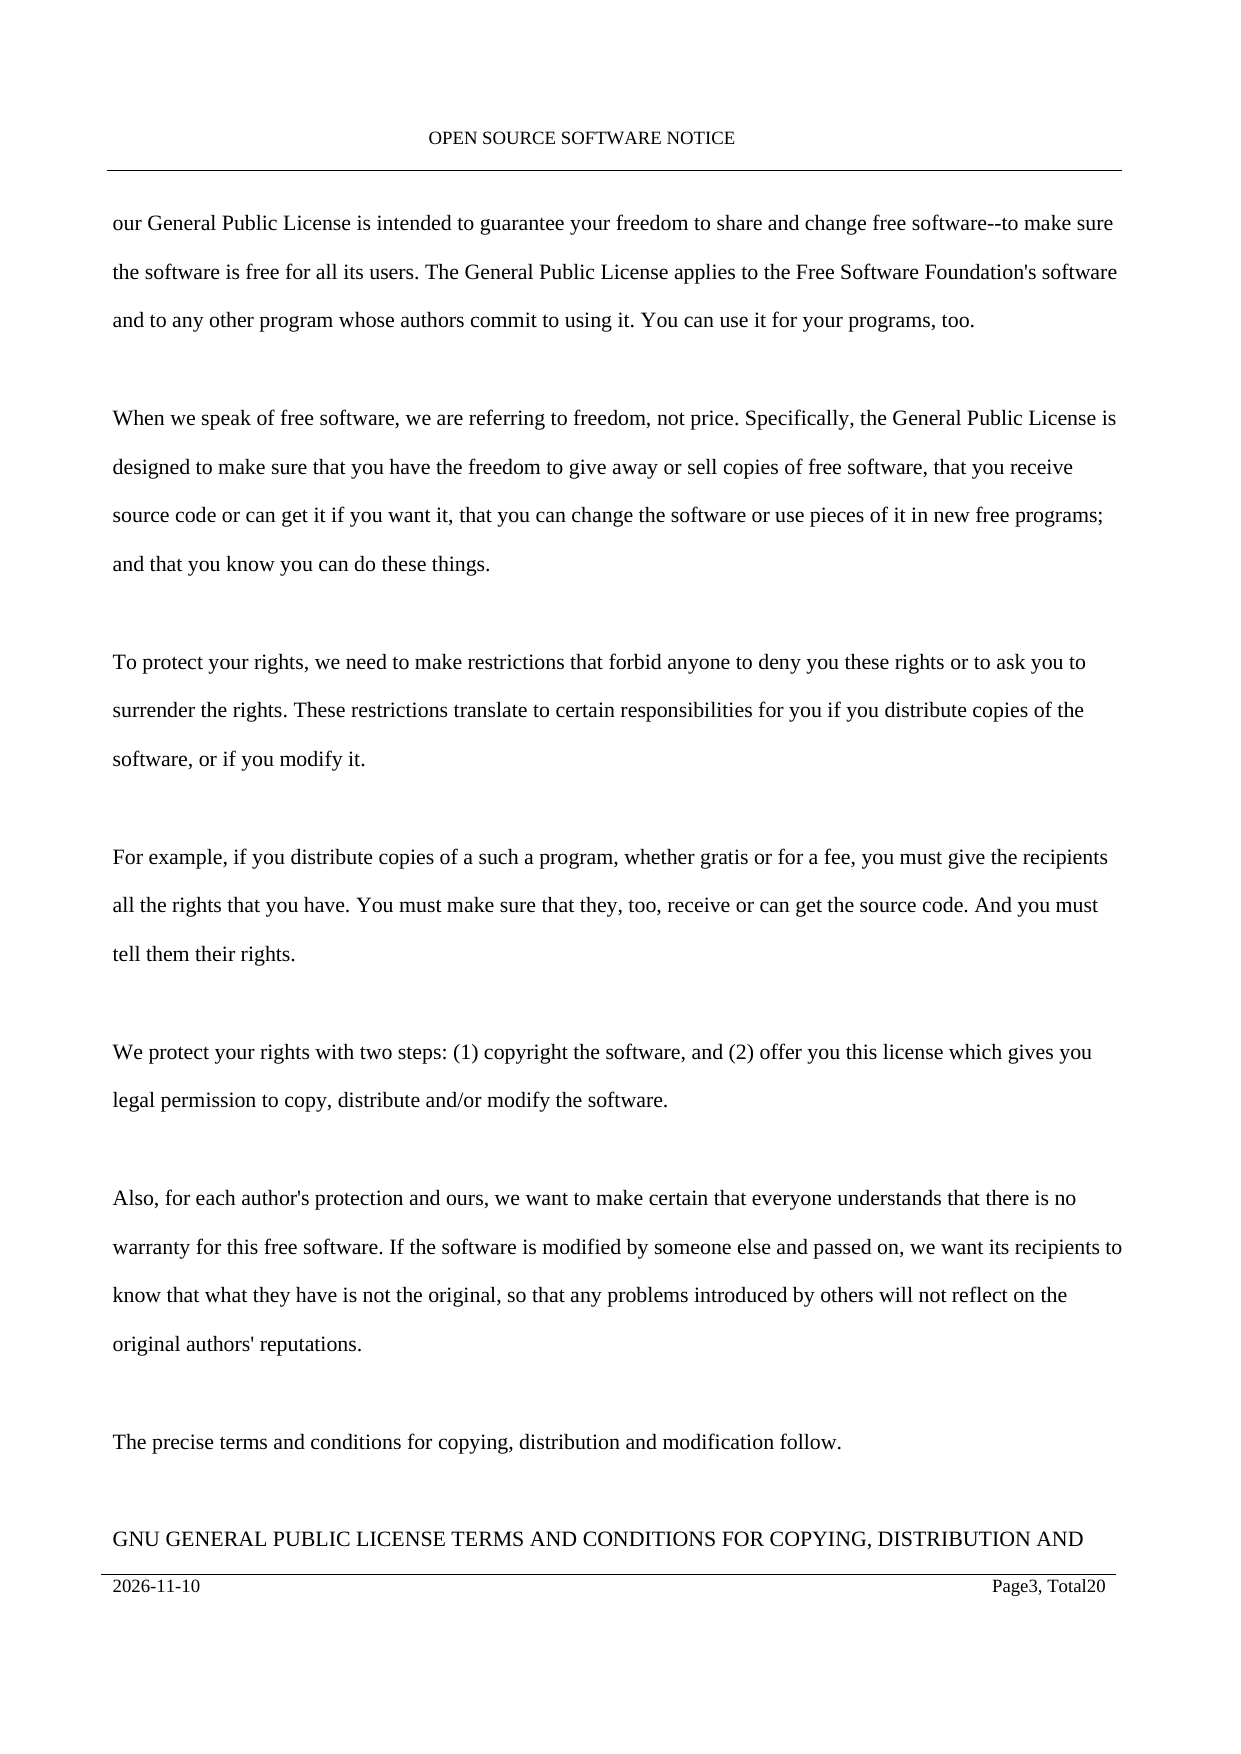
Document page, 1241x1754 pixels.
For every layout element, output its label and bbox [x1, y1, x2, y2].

text [112, 206, 1128, 1555]
